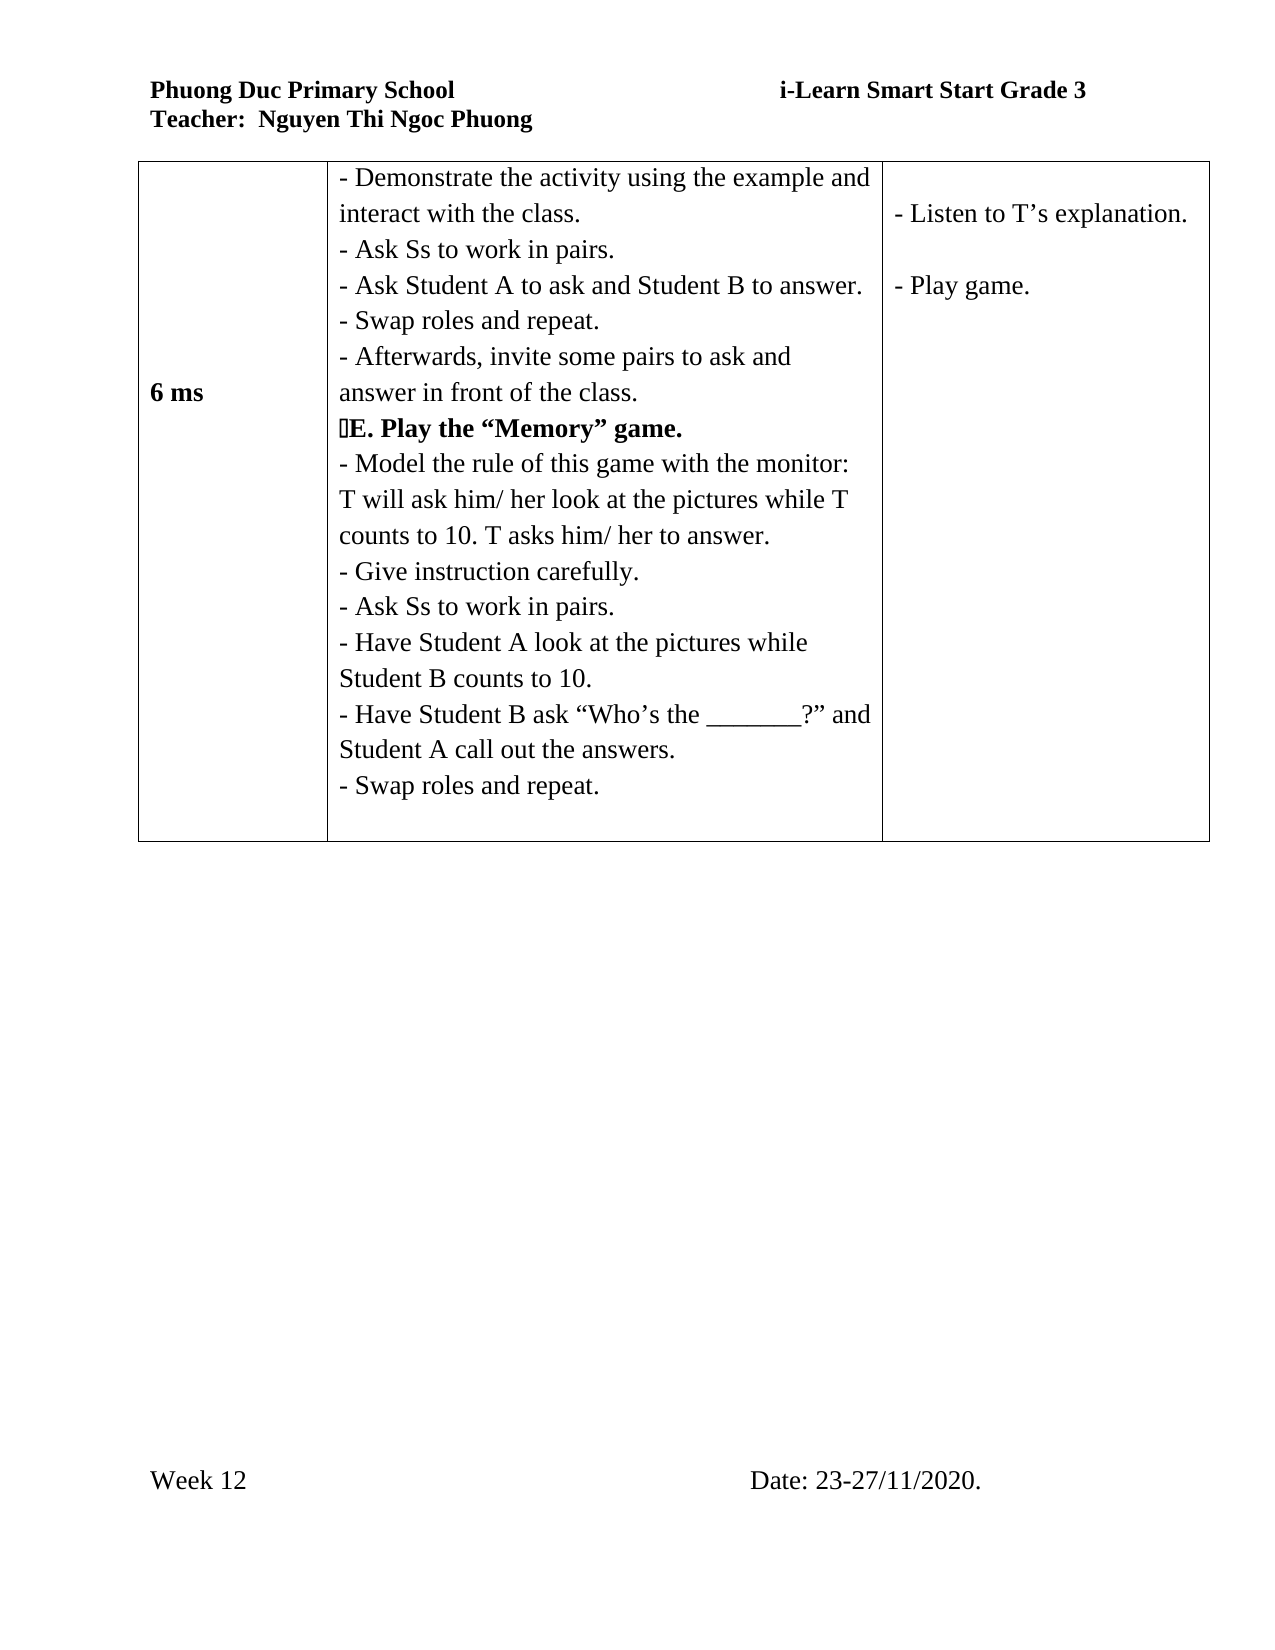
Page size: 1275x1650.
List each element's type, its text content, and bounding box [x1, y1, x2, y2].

text Week 12 Date: 23-27/11/2020. [150, 1464, 1125, 1495]
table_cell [328, 162, 882, 841]
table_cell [883, 162, 1209, 841]
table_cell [139, 162, 327, 841]
